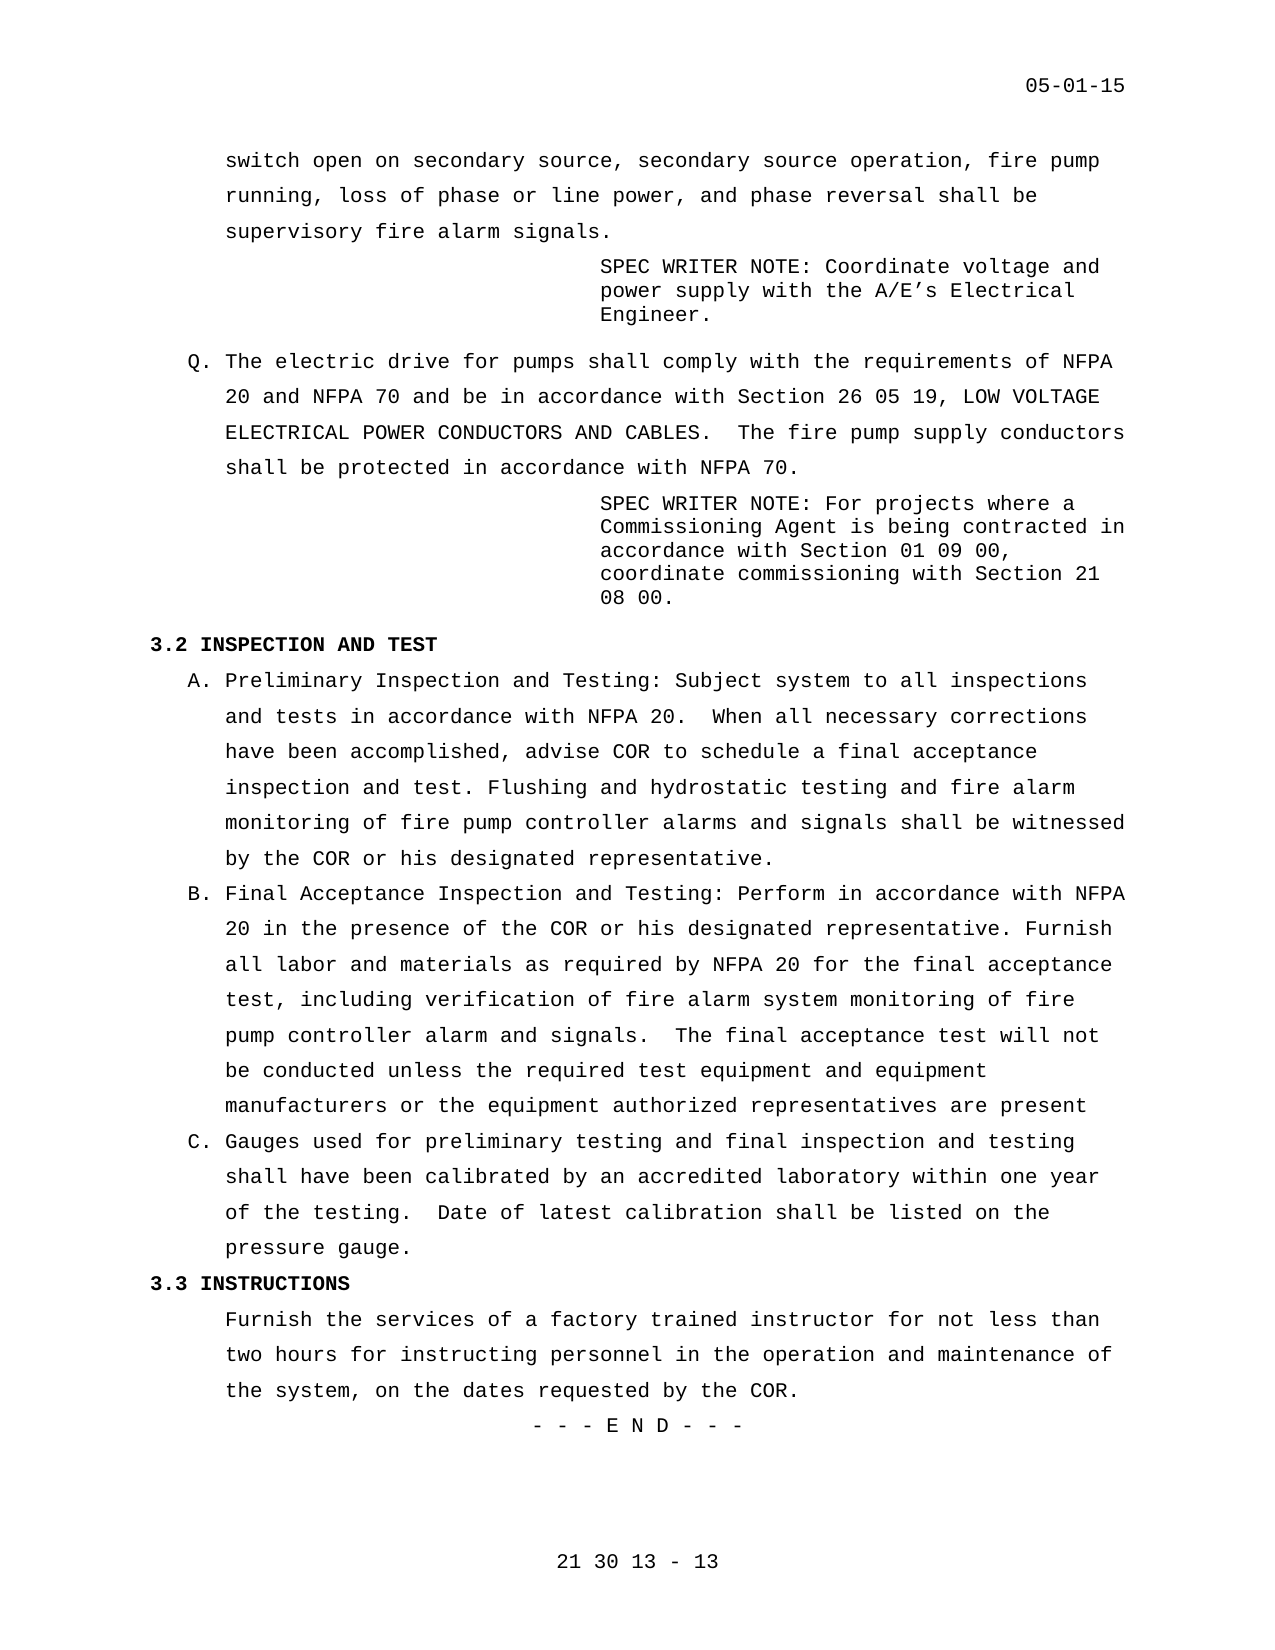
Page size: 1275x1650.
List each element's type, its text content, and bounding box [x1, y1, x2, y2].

text 3.3 INSTRUCTIONS [150, 1273, 1125, 1296]
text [187, 150, 1125, 244]
text C. Gauges used for preliminary testing and final inspection and testing shall have been calibrated by an accredited laboratory within one year of the testing. Date of latest calibration shall be listed on the pressure gauge. [187, 1131, 1125, 1261]
text SPEC WRITER NOTE: Coordinate voltage and power supply with the A/E’s Electrical Engineer. [600, 256, 1125, 327]
text 3.2 INSPECTION AND TEST [150, 634, 1125, 658]
text B. Final Acceptance Inspection and Testing: Perform in accordance with NFPA 20 in the presence of the COR or his designated representative. Furnish all labor and materials as required by NFPA 20 for the final acceptance test, including verification of fire alarm system monitoring of fire pump controller alarm and signals. The final acceptance test will not be conducted unless the required test equipment and equipment manufacturers or the equipment authorized representatives are present [187, 883, 1125, 1119]
text Q. The electric drive for pumps shall comply with the requirements of NFPA 20 and NFPA 70 and be in accordance with Section 26 05 19, LOW VOLTAGE ELECTRICAL POWER CONDUCTORS AND CABLES. The fire pump supply conductors shall be protected in accordance with NFPA 70. [187, 351, 1125, 481]
text - - - E N D - - - [150, 1415, 1125, 1439]
text SPEC WRITER NOTE: For projects where a Commissioning Agent is being contracted in accordance with Section 01 09 00, coordinate commissioning with Section 21 08 00. [600, 492, 1125, 611]
text Furnish the services of a factory trained instructor for not less than two hours for instructing personnel in the operation and maintenance of the system, on the dates requested by the COR. [187, 1309, 1125, 1403]
text A. Preliminary Inspection and Testing: Subject system to all inspections and tests in accordance with NFPA 20. When all necessary corrections have been accomplished, advise COR to schedule a final acceptance inspection and test. Flushing and hydrostatic testing and fire alarm monitoring of fire pump controller alarms and signals shall be witnessed by the COR or his designated representative. [187, 671, 1125, 871]
